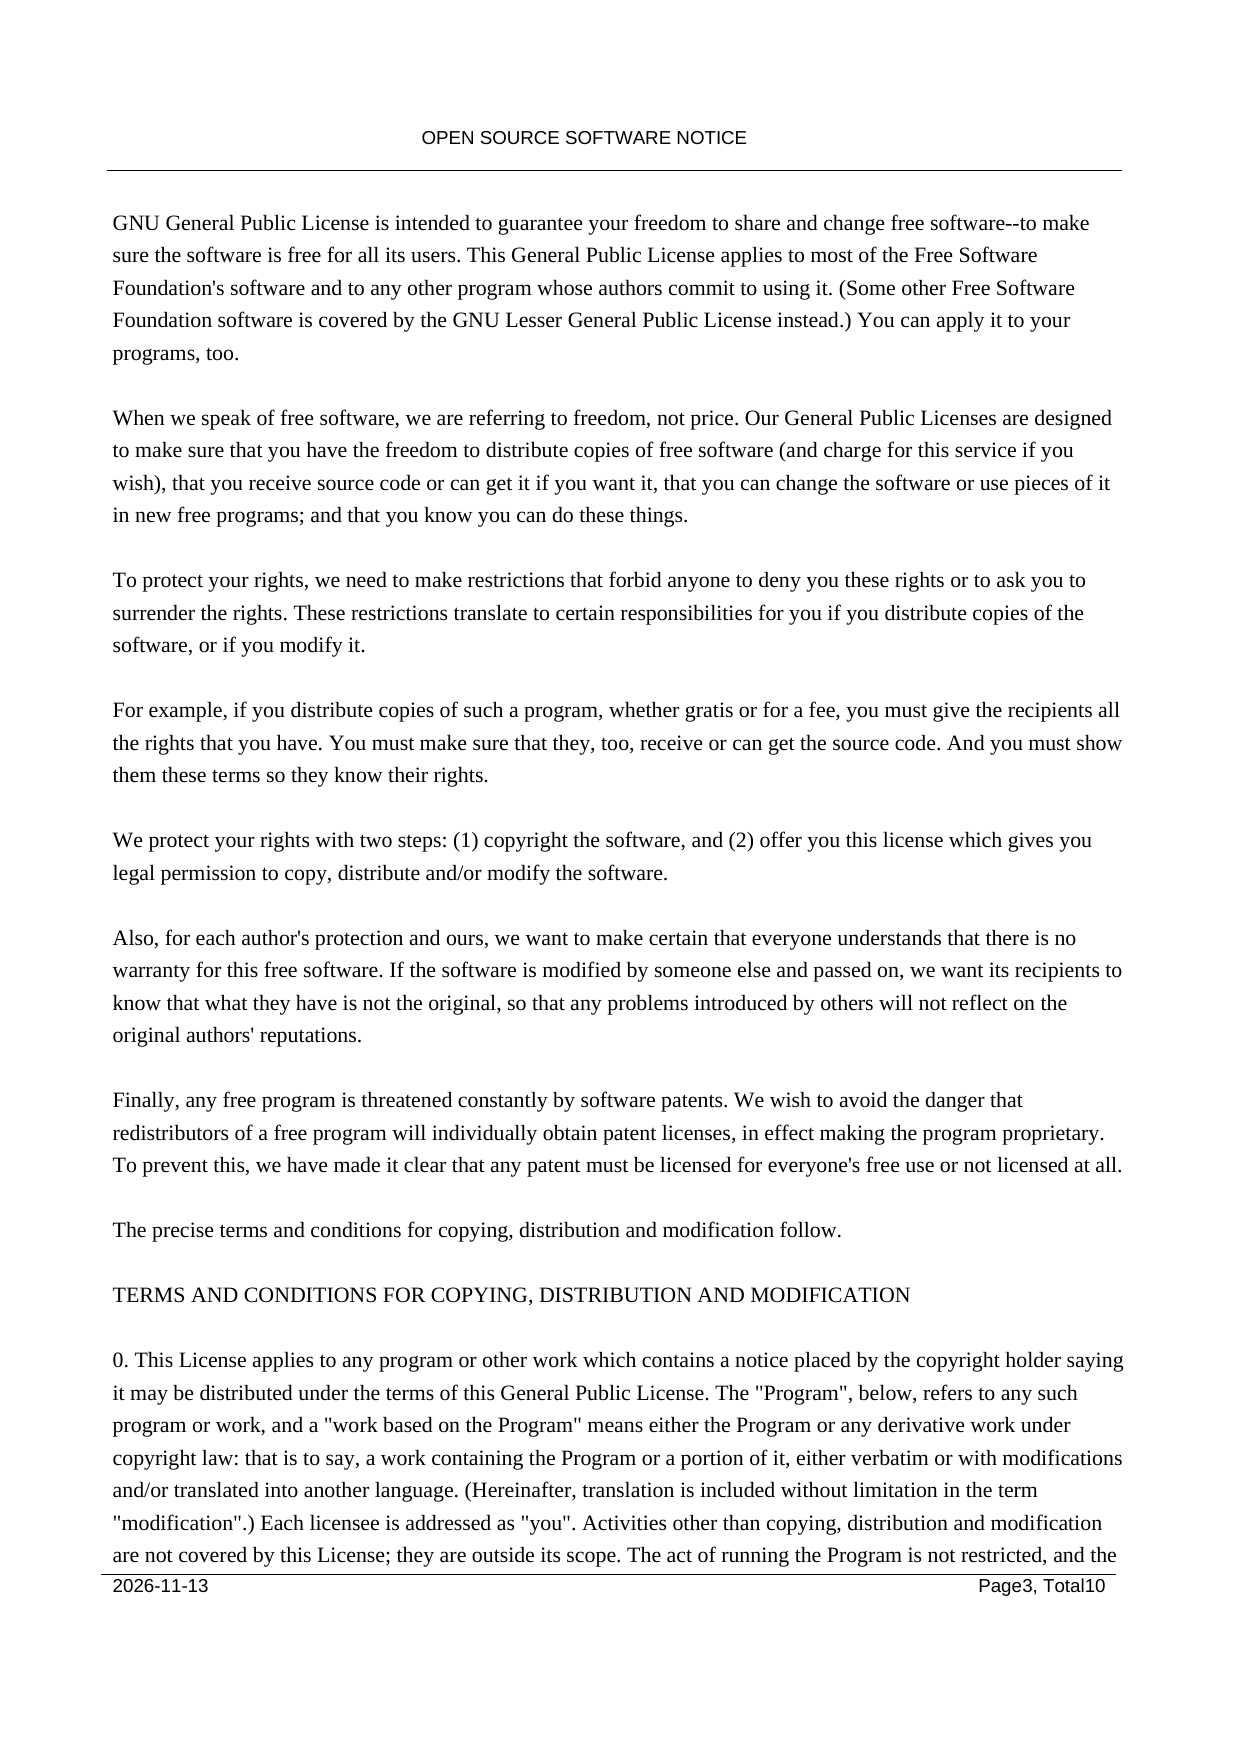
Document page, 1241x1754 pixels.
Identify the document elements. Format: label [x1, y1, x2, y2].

text [112, 206, 1128, 1571]
